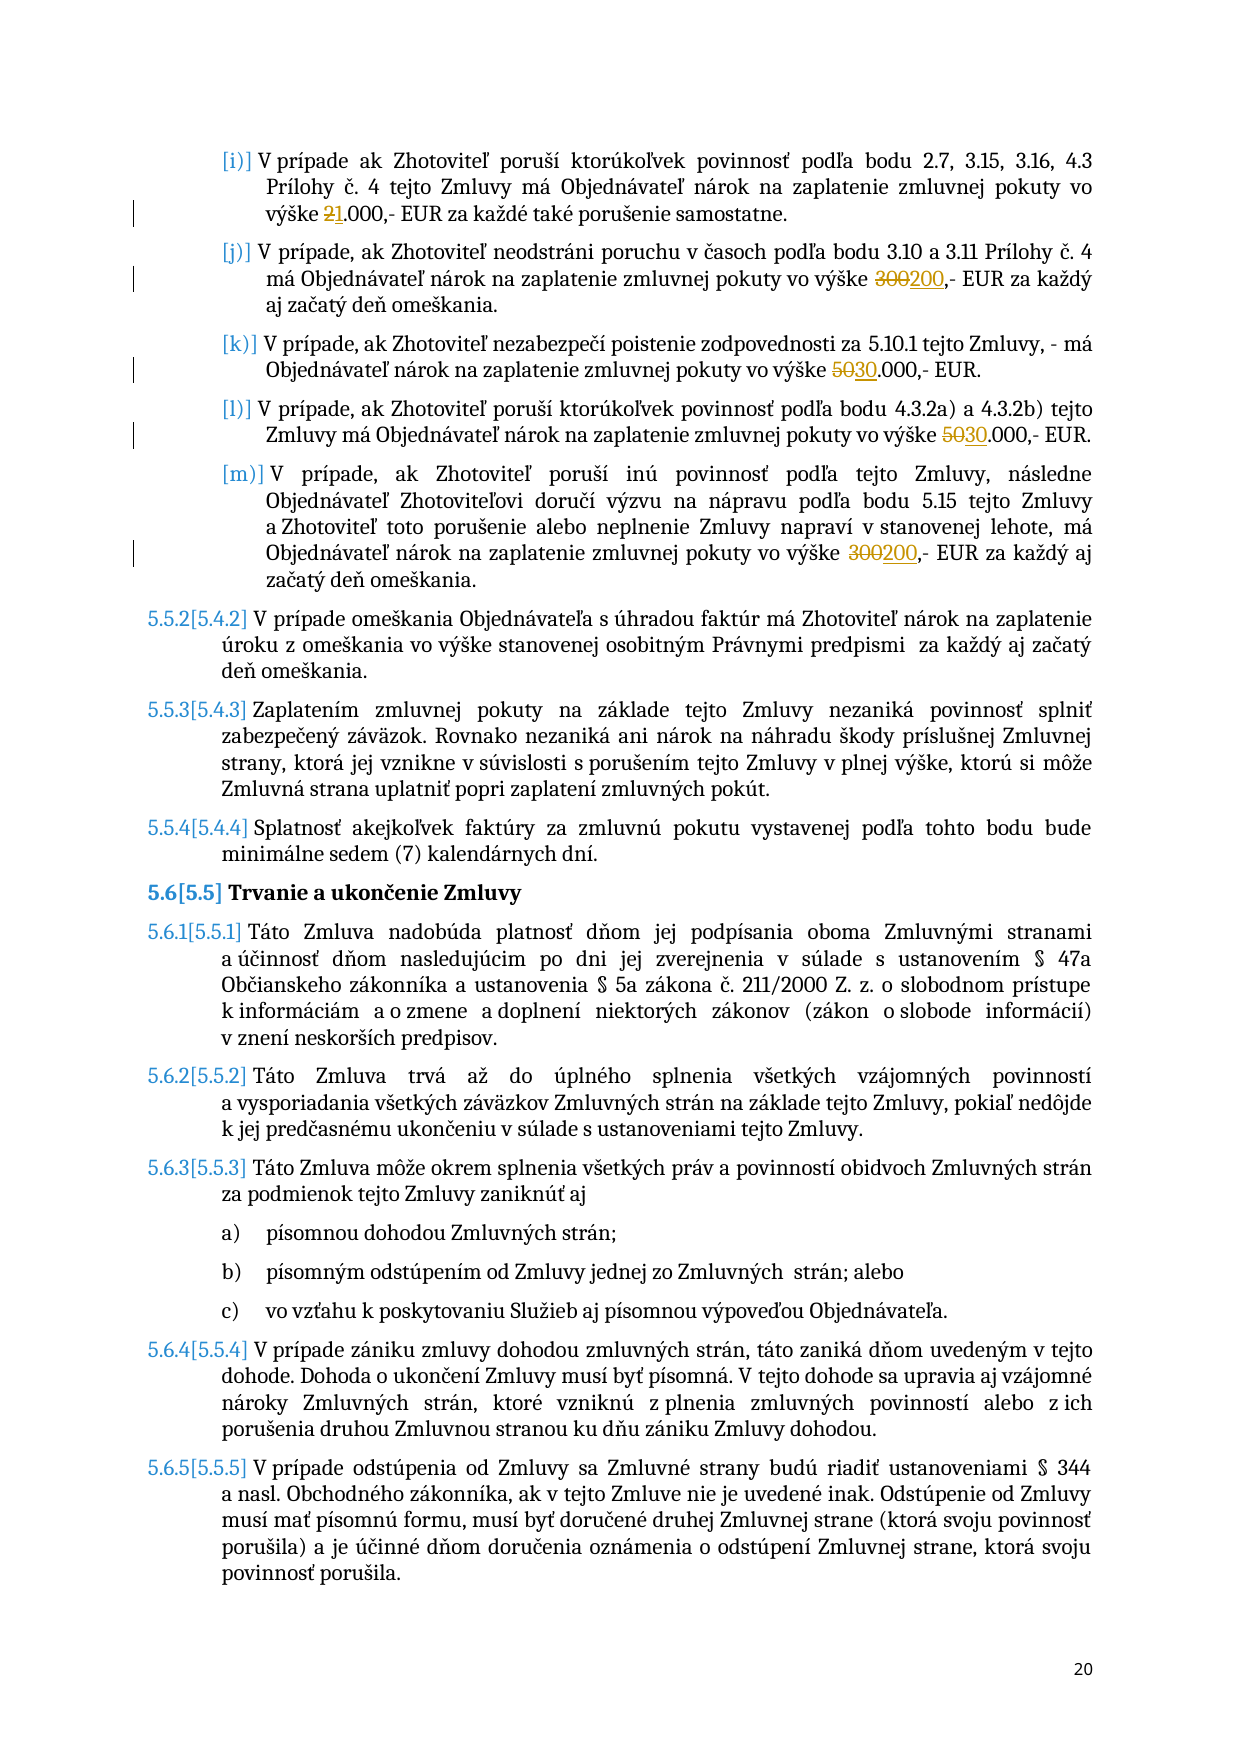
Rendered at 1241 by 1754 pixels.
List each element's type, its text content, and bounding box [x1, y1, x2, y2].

list V prípade zániku zmluvy dohodou zmluvných strán, táto zaniká dňom uvedeným v tejto dohode. Dohoda o ukončení Zmluvy musí byť písomná. V tejto dohode sa upravia aj vzájomné nároky Zmluvných strán, ktoré vzniknú z plnenia zmluvných povinností alebo z ich porušenia druhou Zmluvnou stranou ku dňu zániku Zmluvy dohodou. [148, 1337, 1093, 1442]
list písomným odstúpením od Zmluvy jednej zo Zmluvných strán; alebo [221, 1259, 1093, 1285]
list V prípade ak Zhotoviteľ poruší ktorúkoľvek povinnosť podľa bodu 2.7, 3.15, 3.16, 4.3 Prílohy č. 4 tejto Zmluvy má Objednávateľ nárok na zaplatenie zmluvnej pokuty vo výške .000,- EUR za každé také porušenie samostatne. [221, 148, 1093, 227]
list Táto Zmluva trvá až do úplného splnenia všetkých vzájomných povinností a vysporiadania všetkých záväzkov Zmluvných strán na základe tejto Zmluvy, pokiaľ nedôjde k jej predčasnému ukončeniu v súlade s ustanoveniami tejto Zmluvy. [148, 1063, 1093, 1142]
list V prípade, ak Zhotoviteľ poruší ktorúkoľvek povinnosť podľa bodu 4.3.2a) a 4.3.2b) tejto Zmluvy má Objednávateľ nárok na zaplatenie zmluvnej pokuty vo výške .000,- EUR. [221, 396, 1093, 449]
list V prípade omeškania Objednávateľa s úhradou faktúr má Zhotoviteľ nárok na zaplatenie úroku z omeškania vo výške stanovenej osobitným Právnymi predpismi za každý aj začatý deň omeškania. [148, 605, 1093, 684]
list V prípade, ak Zhotoviteľ nezabezpečí poistenie zodpovednosti za 5.10.1 tejto Zmluvy, - má Objednávateľ nárok na zaplatenie zmluvnej pokuty vo výške .000,- EUR. [221, 331, 1093, 383]
list Splatnosť akejkoľvek faktúry za zmluvnú pokutu vystavenej podľa tohto bodu bude minimálne sedem (7) kalendárnych dní. [148, 815, 1093, 868]
list vo vzťahu k poskytovaniu Služieb aj písomnou výpoveďou Objednávateľa. [221, 1298, 1093, 1324]
list písomnou dohodou Zmluvných strán; [221, 1220, 1093, 1246]
list Trvanie a ukončenie Zmluvy [148, 880, 1093, 906]
list V prípade odstúpenia od Zmluvy sa Zmluvné strany budú riadiť ustanoveniami § 344 a nasl. Obchodného zákonníka, ak v tejto Zmluve nie je uvedené inak. Odstúpenie od Zmluvy musí mať písomnú formu, musí byť doručené druhej Zmluvnej strane (ktorá svoju povinnosť porušila) a je účinné dňom doručenia oznámenia o odstúpení Zmluvnej strane, ktorá svoju povinnosť porušila. [148, 1454, 1093, 1586]
list Táto Zmluva nadobúda platnosť dňom jej podpísania oboma Zmluvnými stranami a účinnosť dňom nasledujúcim po dni jej zverejnenia v súlade s ustanovením § 47a Občianskeho zákonníka a ustanovenia § 5a zákona č. 211/2000 Z. z. o slobodnom prístupe k informáciám a o zmene a doplnení niektorých zákonov (zákon o slobode informácií) v znení neskorších predpisov. [148, 919, 1093, 1051]
list Táto Zmluva môže okrem splnenia všetkých práv a povinností obidvoch Zmluvných strán za podmienok tejto Zmluvy zaniknúť aj [148, 1155, 1093, 1207]
list Zaplatením zmluvnej pokuty na základe tejto Zmluvy nezaniká povinnosť splniť zabezpečený záväzok. Rovnako nezaniká ani nárok na náhradu škody príslušnej Zmluvnej strany, ktorá jej vznikne v súvislosti s porušením tejto Zmluvy v plnej výške, ktorú si môže Zmluvná strana uplatniť popri zaplatení zmluvných pokút. [148, 697, 1093, 802]
list V prípade, ak Zhotoviteľ poruší inú povinnosť podľa tejto Zmluvy, následne Objednávateľ Zhotoviteľovi doručí výzvu na nápravu podľa bodu 5. tejto Zmluvy a Zhotoviteľ toto porušenie alebo neplnenie Zmluvy napraví v stanovenej lehote, má Objednávateľ nárok na zaplatenie zmluvnej pokuty vo výške ,- EUR za každý aj začatý deň omeškania. [221, 461, 1093, 593]
list V prípade, ak Zhotoviteľ neodstráni poruchu v časoch podľa bodu 3.10 a 3.11 Prílohy č. 4 má Objednávateľ nárok na zaplatenie zmluvnej pokuty vo výške ,- EUR za každý aj začatý deň omeškania. [221, 239, 1093, 318]
